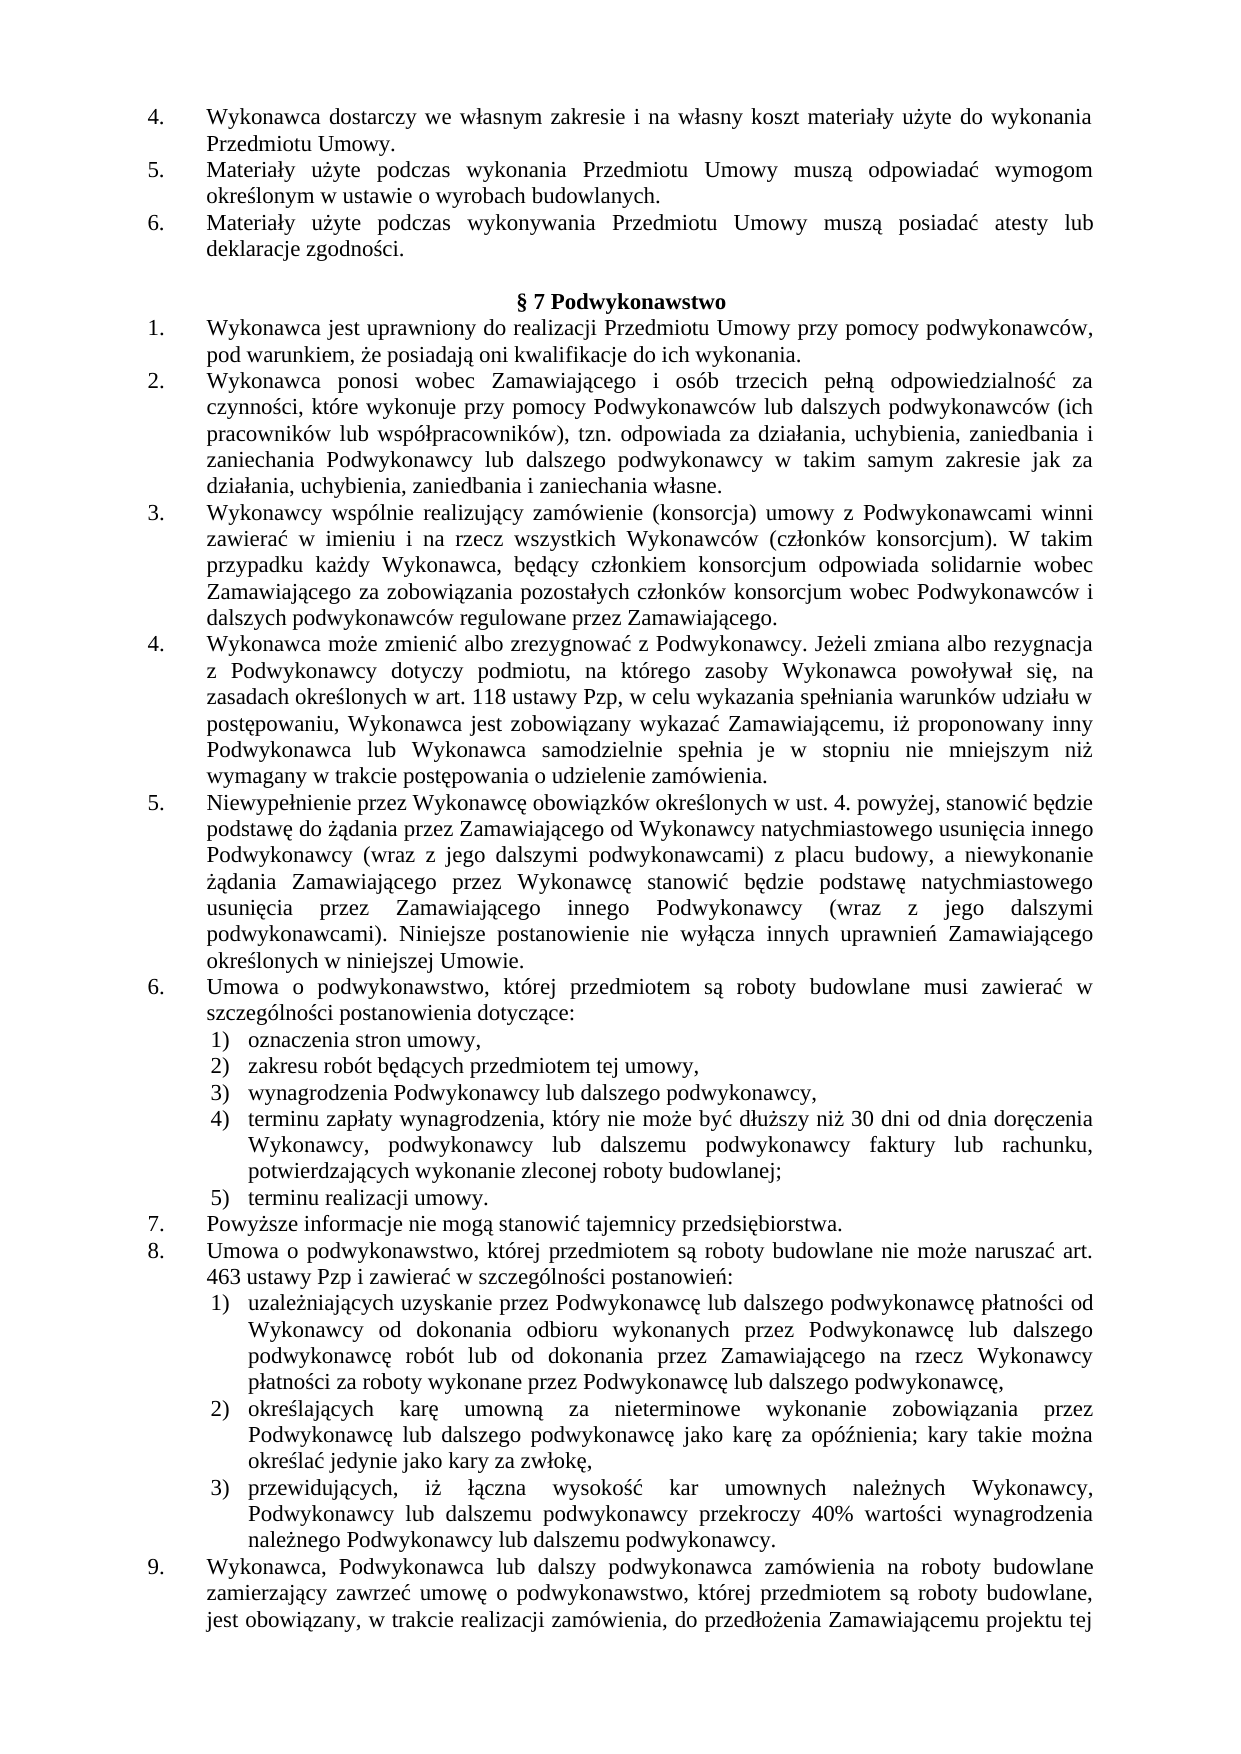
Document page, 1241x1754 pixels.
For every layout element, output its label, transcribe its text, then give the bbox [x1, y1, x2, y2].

list Wykonawca jest uprawniony do realizacji Przedmiotu Umowy przy pomocy podwykonawców, pod warunkiem, że posiadają oni kwalifikacje do ich wykonania. [147, 314, 1094, 367]
list terminu zapłaty wynagrodzenia, który nie może być dłuższy niż 30 dni od dnia doręczenia Wykonawcy, podwykonawcy lub dalszemu podwykonawcy faktury lub rachunku, potwierdzających wykonanie zleconej roboty budowlanej; [210, 1105, 1094, 1184]
list Wykonawcy wspólnie realizujący zamówienie (konsorcja) umowy z Podwykonawcami winni zawierać w imieniu i na rzecz wszystkich Wykonawców (członków konsorcjum). W takim przypadku każdy Wykonawca, będący członkiem konsorcjum odpowiada solidarnie wobec Zamawiającego za zobowiązania pozostałych członków konsorcjum wobec Podwykonawców i dalszych podwykonawców regulowane przez Zamawiającego. [147, 499, 1094, 631]
list Niewypełnienie przez Wykonawcę obowiązków określonych w ust. 4. powyżej, stanowić będzie podstawę do żądania przez Zamawiającego od Wykonawcy natychmiastowego usunięcia innego Podwykonawcy (wraz z jego dalszymi podwykonawcami) z placu budowy, a niewykonanie żądania Zamawiającego przez Wykonawcę stanowić będzie podstawę natychmiastowego usunięcia przez Zamawiającego innego Podwykonawcy (wraz z jego dalszymi podwykonawcami). Niniejsze postanowienie nie wyłącza innych uprawnień Zamawiającego określonych w niniejszej Umowie. [147, 789, 1094, 973]
list oznaczenia stron umowy, [210, 1026, 1094, 1052]
list Materiały użyte podczas wykonania Przedmiotu Umowy muszą odpowiadać wymogom określonym w ustawie o wyrobach budowlanych. [147, 156, 1094, 209]
list Umowa o podwykonawstwo, której przedmiotem są roboty budowlane nie może naruszać art. 463 ustawy Pzp i zawierać w szczególności postanowień: [147, 1237, 1094, 1289]
list Materiały użyte podczas wykonywania Przedmiotu Umowy muszą posiadać atesty lub deklaracje zgodności. [147, 209, 1095, 262]
list wynagrodzenia Podwykonawcy lub dalszego podwykonawcy, [210, 1078, 1094, 1105]
list Wykonawca dostarczy we własnym zakresie i na własny koszt materiały użyte do wykonania Przedmiotu Umowy. [147, 103, 1094, 156]
list Wykonawca może zmienić albo zrezygnować z Podwykonawcy. Jeżeli zmiana albo rezygnacja z Podwykonawcy dotyczy podmiotu, na którego zasoby Wykonawca powoływał się, na zasadach określonych w art. 118 ustawy Pzp, w celu wykazania spełniania warunków udziału w postępowaniu, Wykonawca jest zobowiązany wykazać Zamawiającemu, iż proponowany inny Podwykonawca lub Wykonawca samodzielnie spełnia je w stopniu nie mniejszym niż wymagany w trakcie postępowania o udzielenie zamówienia. [147, 631, 1094, 789]
subtitle § 7 Podwykonawstwo [367, 288, 876, 314]
list Wykonawca ponosi wobec Zamawiającego i osób trzecich pełną odpowiedzialność za czynności, które wykonuje przy pomocy Podwykonawców lub dalszych podwykonawców (ich pracowników lub współpracowników), tzn. odpowiada za działania, uchybienia, zaniedbania i zaniechania Podwykonawcy lub dalszego podwykonawcy w takim samym zakresie jak za działania, uchybienia, zaniedbania i zaniechania własne. [147, 367, 1094, 499]
list zakresu robót będących przedmiotem tej umowy, [210, 1052, 1094, 1078]
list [147, 1553, 1094, 1632]
list terminu realizacji umowy. [210, 1184, 1094, 1210]
list uzależniających uzyskanie przez Podwykonawcę lub dalszego podwykonawcę płatności od Wykonawcy od dokonania odbioru wykonanych przez Podwykonawcę lub dalszego podwykonawcę robót lub od dokonania przez Zamawiającego na rzecz Wykonawcy płatności za roboty wykonane przez Podwykonawcę lub dalszego podwykonawcę, [210, 1289, 1094, 1395]
list przewidujących, iż łączna wysokość kar umownych należnych Wykonawcy, Podwykonawcy lub dalszemu podwykonawcy przekroczy 40% wartości wynagrodzenia należnego Podwykonawcy lub dalszemu podwykonawcy. [210, 1474, 1094, 1553]
list Powyższe informacje nie mogą stanowić tajemnicy przedsiębiorstwa. [147, 1210, 1094, 1237]
list określających karę umowną za nieterminowe wykonanie zobowiązania przez Podwykonawcę lub dalszego podwykonawcę jako karę za opóźnienia; kary takie można określać jedynie jako kary za zwłokę, [210, 1395, 1094, 1474]
list Umowa o podwykonawstwo, której przedmiotem są roboty budowlane musi zawierać w szczególności postanowienia dotyczące: [147, 973, 1094, 1026]
